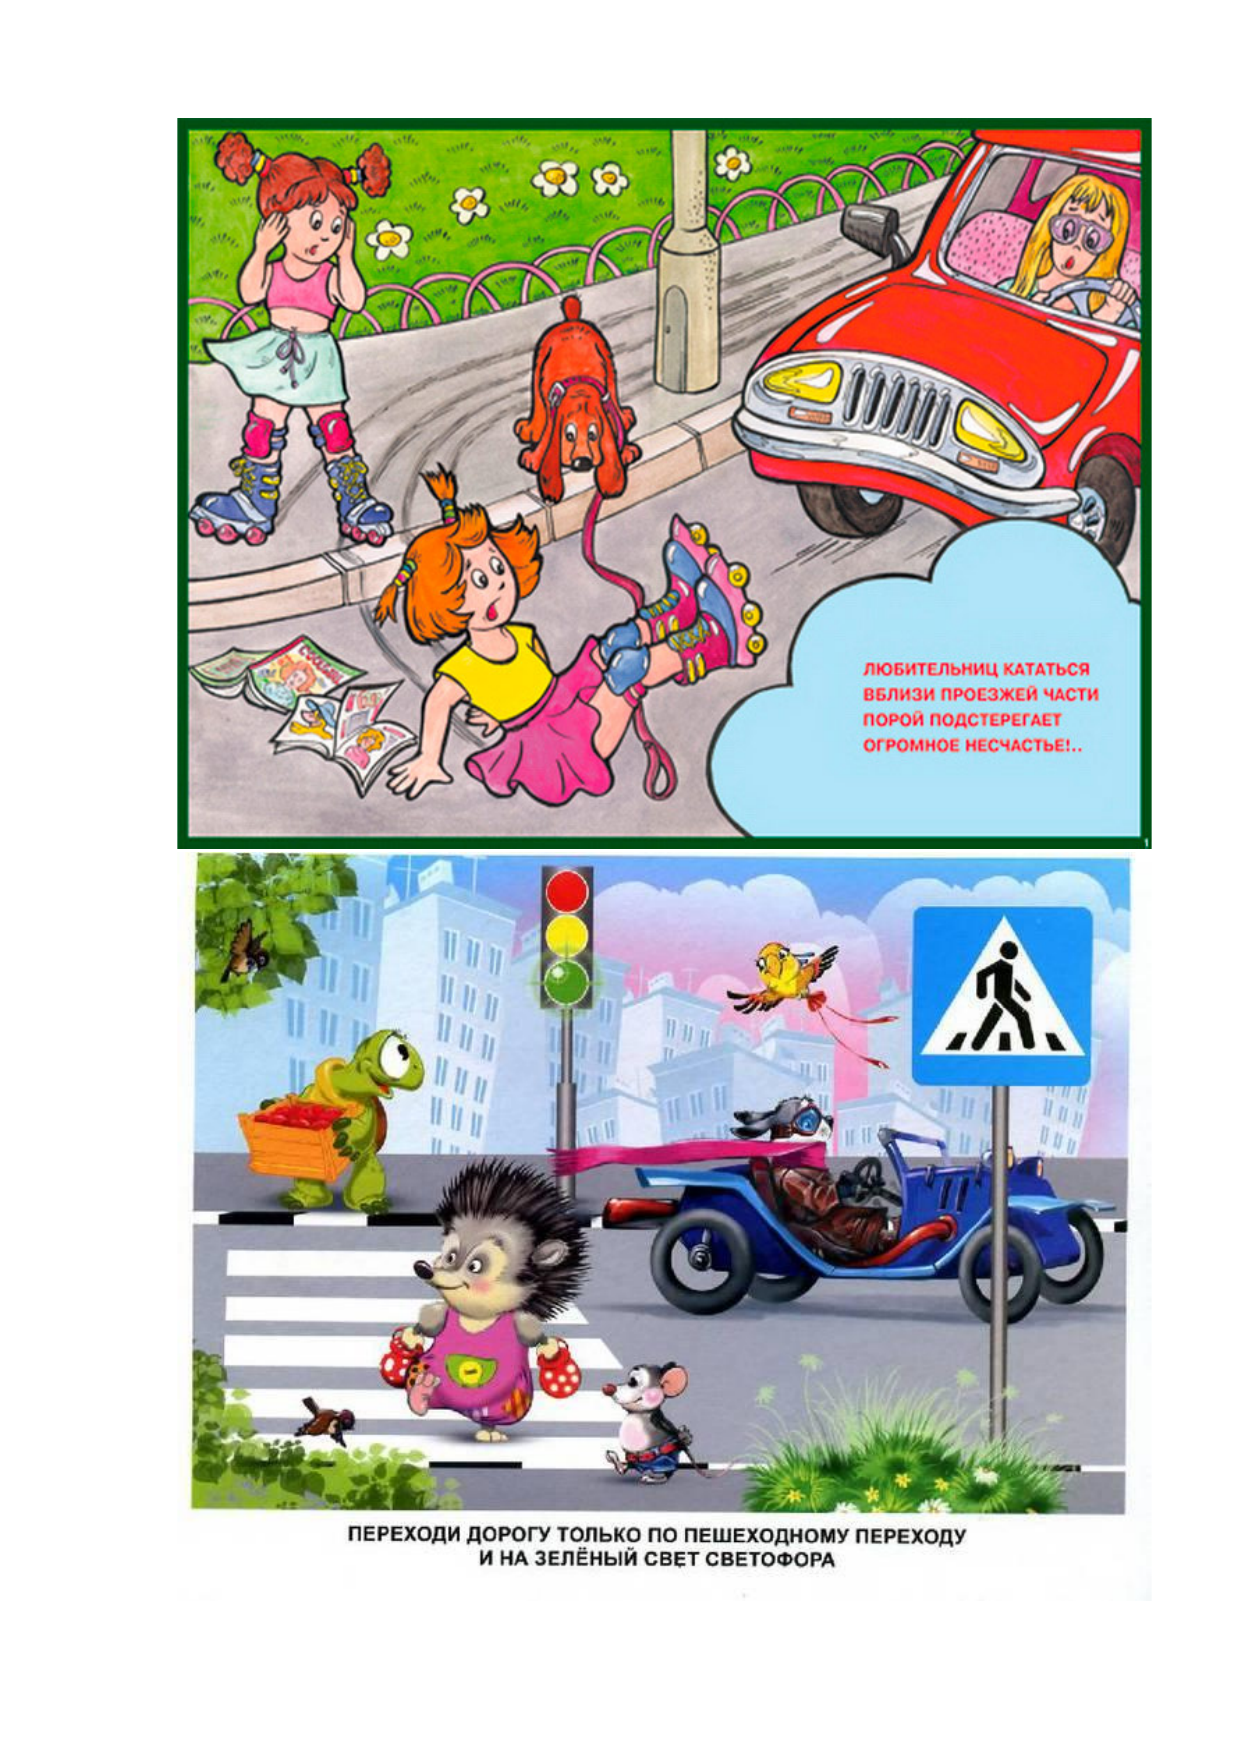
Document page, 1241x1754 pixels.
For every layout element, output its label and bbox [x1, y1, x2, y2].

picture [177, 118, 1152, 849]
picture [177, 852, 1152, 1601]
